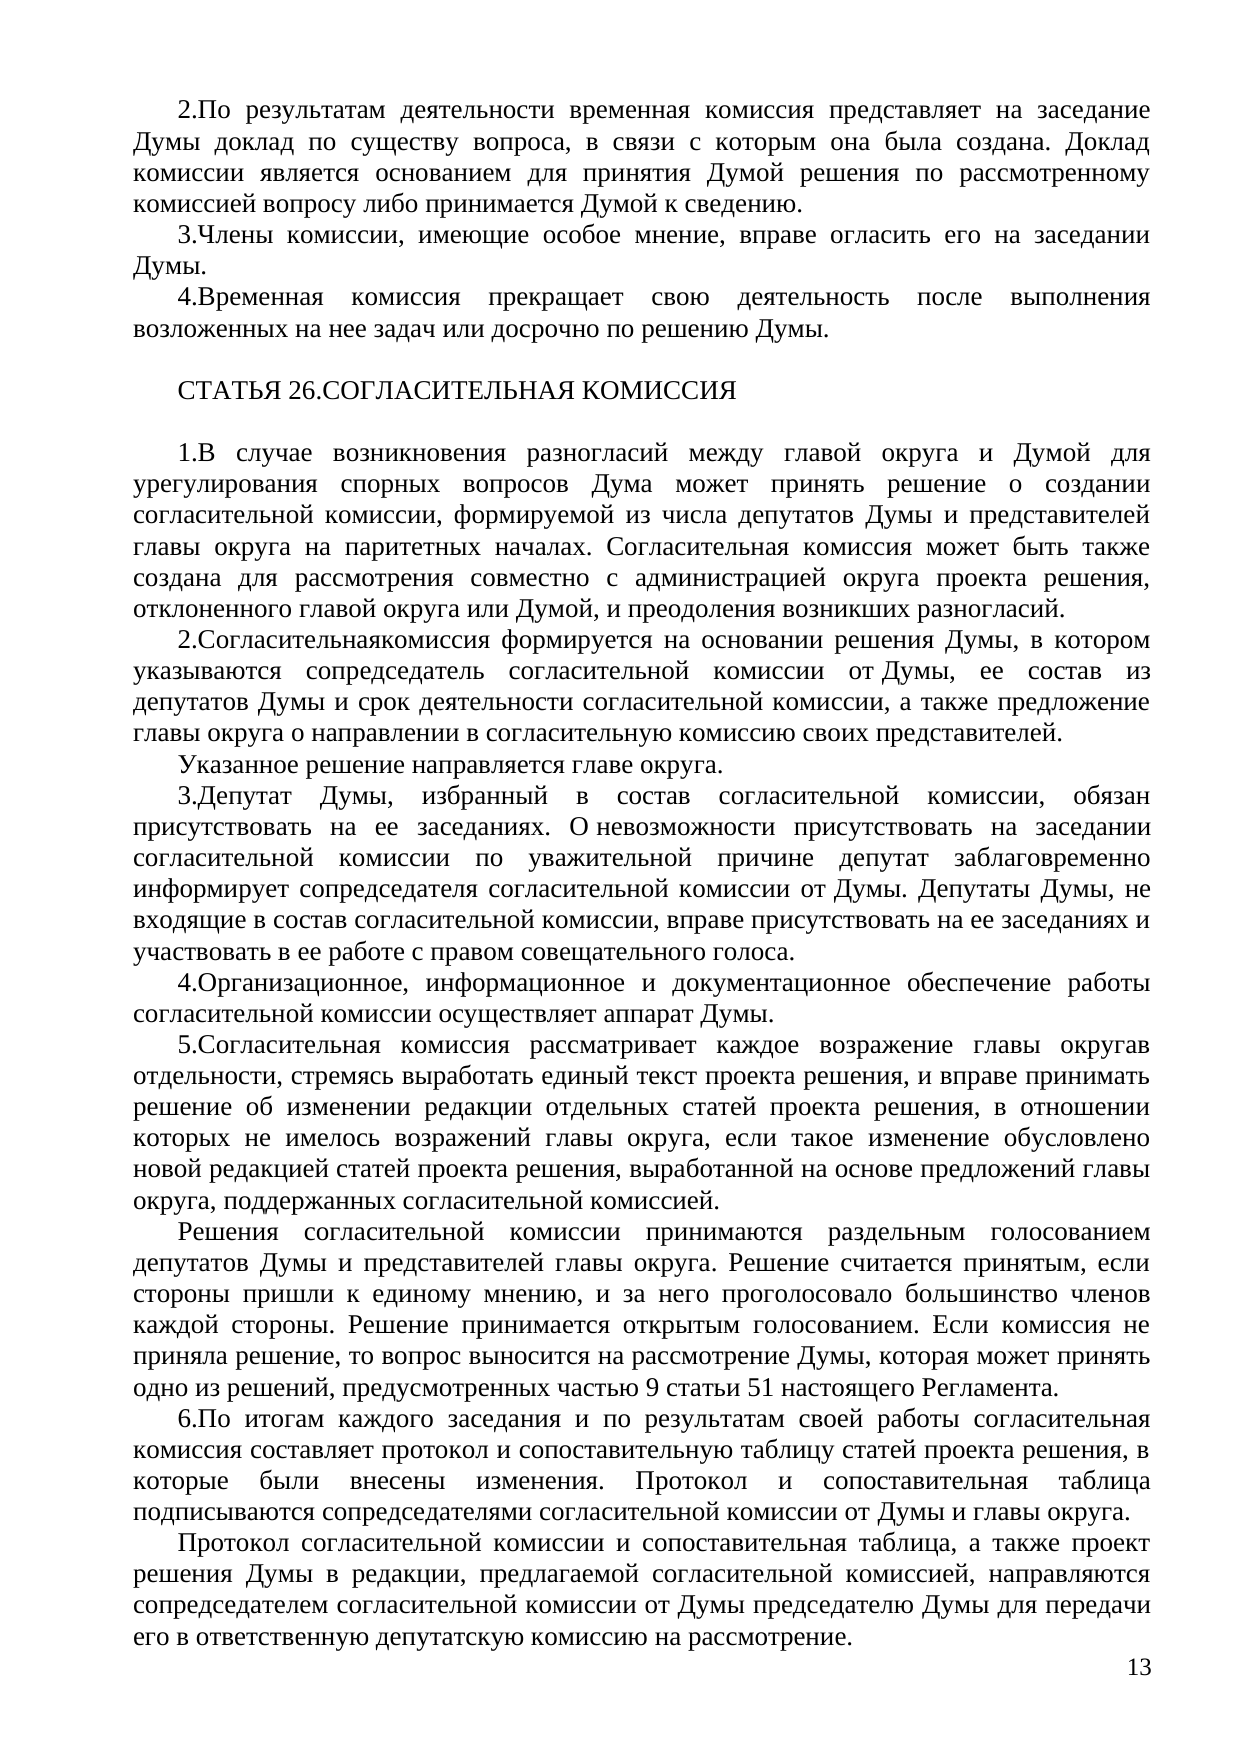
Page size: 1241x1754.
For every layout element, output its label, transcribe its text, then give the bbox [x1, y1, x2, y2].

text 5.Согласительная комиссия рассматривает каждое возражение главы округав отдельности, стремясь выработать единый текст проекта решения, и вправе принимать решение об изменении редакции отдельных статей проекта решения, в отношении которых не имелось возражений главы округа, если такое изменение обусловлено новой редакцией статей проекта решения, выработанной на основе предложений главы округа, поддержанных согласительной комиссией. [133, 1028, 1152, 1215]
text 4.Организационное, информационное и документационное обеспечение работы согласительной комиссии осуществляет аппарат Думы. [133, 966, 1152, 1028]
text 2.По результатам деятельности временная комиссия представляет на заседание Думы доклад по существу вопроса, в связи с которым она была создана. Доклад комиссии является основанием для принятия Думой решения по рассмотренному комиссией вопросу либо принимается Думой к сведению. [133, 94, 1152, 218]
text 6.По итогам каждого заседания и по результатам своей работы согласительная комиссия составляет протокол и сопоставительную таблицу статей проекта решения, в которые были внесены изменения. Протокол и сопоставительная таблица подписываются сопредседателями согласительной комиссии от Думы и главы округа. [133, 1402, 1152, 1526]
text Указанное решение направляется главе округа. [133, 748, 1152, 779]
text Протокол согласительной комиссии и сопоставительная таблица, а также проект решения Думы в редакции, предлагаемой согласительной комиссией, направляются сопредседателем согласительной комиссии от Думы председателю Думы для передачи его в ответственную депутатскую комиссию на рассмотрение. [133, 1526, 1152, 1651]
text 1.В случае возникновения разногласий между главой округа и Думой для урегулирования спорных вопросов Дума может принять решение о создании согласительной комиссии, формируемой из числа депутатов Думы и представителей главы округа на паритетных началах. Согласительная комиссия может быть также создана для рассмотрения совместно с администрацией округа проекта решения, отклоненного главой округа или Думой, и преодоления возникших разногласий. [133, 436, 1152, 623]
text Решения согласительной комиссии принимаются раздельным голосованием депутатов Думы и представителей главы округа. Решение считается принятым, если стороны пришли к единому мнению, и за него проголосовало большинство членов каждой стороны. Решение принимается открытым голосованием. Если комиссия не приняла решение, то вопрос выносится на рассмотрение Думы, которая может принять одно из решений, предусмотренных частью 9 статьи 51 настоящего Регламента. [133, 1215, 1152, 1402]
text 3.Депутат Думы, избранный в состав согласительной комиссии, обязан присутствовать на ее заседаниях. О невозможности присутствовать на заседании согласительной комиссии по уважительной причине депутат заблаговременно информирует сопредседателя согласительной комиссии от Думы. Депутаты Думы, не входящие в состав согласительной комиссии, вправе присутствовать на ее заседаниях и участвовать в ее работе с правом совещательного голоса. [133, 779, 1152, 966]
text 4.Временная комиссия прекращает свою деятельность после выполнения возложенных на нее задач или досрочно по решению Думы. [133, 281, 1152, 343]
text Статья 26.Согласительная комиссия [133, 374, 1152, 405]
text 3.Члены комиссии, имеющие особое мнение, вправе огласить его на заседании Думы. [133, 218, 1152, 281]
text 2.Согласительнаякомиссия формируется на основании решения Думы, в котором указываются сопредседатель согласительной комиссии от Думы, ее состав из депутатов Думы и срок деятельности согласительной комиссии, а также предложение главы округа о направлении в согласительную комиссию своих представителей. [133, 623, 1152, 748]
